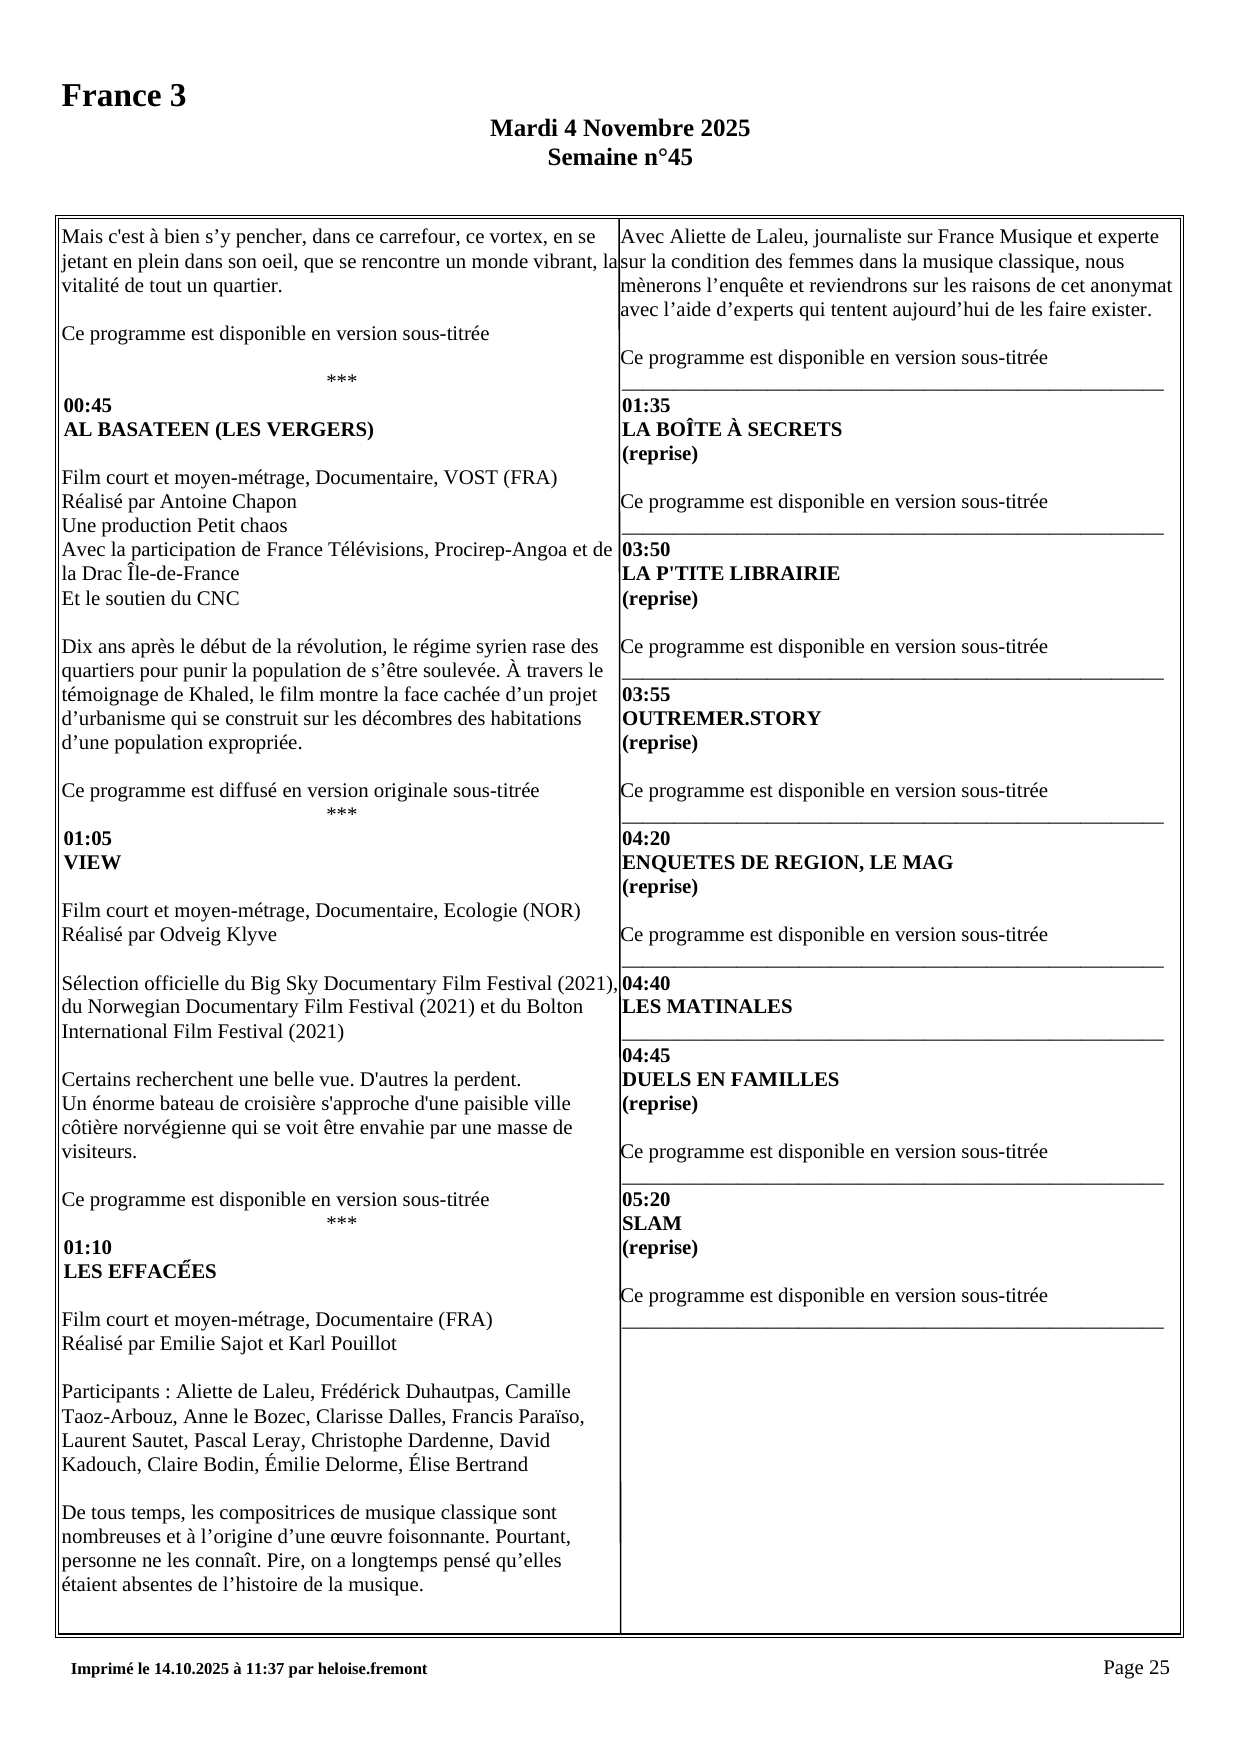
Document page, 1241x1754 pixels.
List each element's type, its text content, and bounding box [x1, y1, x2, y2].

text 01:10 [63, 1235, 620, 1259]
text 01:35 [622, 393, 1179, 417]
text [620, 1283, 1179, 1307]
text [622, 1307, 1179, 1331]
text Film court et moyen-métrage, Documentaire, VOST (FRA) Réalisé par Antoine Chapon Une production Petit chaos Avec la participation de France Télévisions, Procirep-Angoa et de la Drac Île-de-France Et le soutien du CNC Dix ans après le début de la révolution, le régime syrien rase des quartiers pour punir la population de s’être soulevée. À travers le témoignage de Khaled, le film montre la face cachée d’un projet d’urbanisme qui se construit sur les décombres des habitations d’une population expropriée. Ce programme est diffusé en version originale sous-titrée [61, 441, 620, 802]
text ____________________________________________________ [622, 946, 1179, 970]
text ____________________________________________________ [622, 513, 1179, 537]
text Ce programme est disponible en version sous-titrée [620, 633, 1179, 658]
text (reprise) [622, 730, 1179, 754]
text ____________________________________________________ [622, 658, 1179, 682]
text Mais c'est à bien s’y pencher, dans ce carrefour, ce vortex, en se jetant en plein dans son oeil, que se rencontre un monde vibrant, la vitalité de tout un quartier. [61, 224, 620, 297]
text Ce programme est disponible en version sous-titrée [620, 922, 1179, 946]
text ENQUETES DE REGION, LE MAG [622, 850, 1179, 874]
text 04:40 [622, 970, 1179, 994]
text VIEW [63, 850, 620, 874]
text (reprise) [622, 1091, 1179, 1115]
text *** [63, 1211, 620, 1235]
text 01:05 [63, 826, 620, 850]
text LES MATINALES [622, 994, 1179, 1018]
text Ce programme est disponible en version sous-titrée [620, 345, 1179, 369]
text Film court et moyen-métrage, Documentaire, Ecologie (NOR) Réalisé par Odveig Klyve Sélection officielle du Big Sky Documentary Film Festival (2021), du Norwegian Documentary Film Festival (2021) et du Bolton International Film Festival (2021) Certains recherchent une belle vue. D'autres la perdent. Un énorme bateau de croisière s'approche d'une paisible ville côtière norvégienne qui se voit être envahie par une masse de visiteurs. [61, 874, 620, 1163]
text Ce programme est disponible en version sous-titrée [620, 489, 1179, 513]
text DUELS EN FAMILLES [622, 1067, 1179, 1091]
text LA BOÎTE À SECRETS [622, 417, 1179, 441]
text Ce programme est disponible en version sous-titrée [620, 778, 1179, 802]
text OUTREMER.STORY [622, 706, 1179, 730]
text 04:20 [622, 826, 1179, 850]
text SLAM [622, 1211, 1179, 1235]
text (reprise) [622, 441, 1179, 465]
text Ce programme est disponible en version sous-titrée [61, 1187, 620, 1211]
text ____________________________________________________ [622, 1163, 1179, 1187]
text 05:20 [622, 1187, 1179, 1211]
text (reprise) [622, 585, 1179, 609]
text Ce programme est disponible en version sous-titrée [620, 1139, 1179, 1163]
text (reprise) [622, 874, 1179, 898]
text *** [63, 802, 620, 826]
text 00:45 [63, 393, 620, 417]
text 03:50 [622, 537, 1179, 561]
text (reprise) [622, 1235, 1179, 1259]
text Ce programme est disponible en version sous-titrée [61, 321, 620, 345]
text LES EFFACÉ́ES [63, 1259, 620, 1283]
text ____________________________________________________ [622, 1018, 1179, 1043]
text ____________________________________________________ [622, 369, 1179, 393]
text LA P'TITE LIBRAIRIE [622, 561, 1179, 585]
text *** [63, 369, 620, 393]
text 03:55 [622, 682, 1179, 706]
text ____________________________________________________ [622, 802, 1179, 826]
text AL BASATEEN (LES VERGERS) [63, 417, 620, 441]
text 04:45 [622, 1043, 1179, 1067]
text Avec Aliette de Laleu, journaliste sur France Musique et experte sur la condition des femmes dans la musique classique, nous mènerons l’enquête et reviendrons sur les raisons de cet anonymat avec l’aide d’experts qui tentent aujourd’hui de les faire exister. [620, 224, 1179, 321]
text Film court et moyen-métrage, Documentaire (FRA) Réalisé par Emilie Sajot et Karl Pouillot Participants : Aliette de Laleu, Frédérick Duhautpas, Camille Taoz-Arbouz, Anne le Bozec, Clarisse Dalles, Francis Paraïso, Laurent Sautet, Pascal Leray, Christophe Dardenne, David Kadouch, Claire Bodin, Émilie Delorme, Élise Bertrand De tous temps, les compositrices de musique classique sont nombreuses et à l’origine d’une œuvre foisonnante. Pourtant, personne ne les connaît. Pire, on a longtemps pensé qu’elles étaient absentes de l’histoire de la musique. [61, 1283, 620, 1620]
